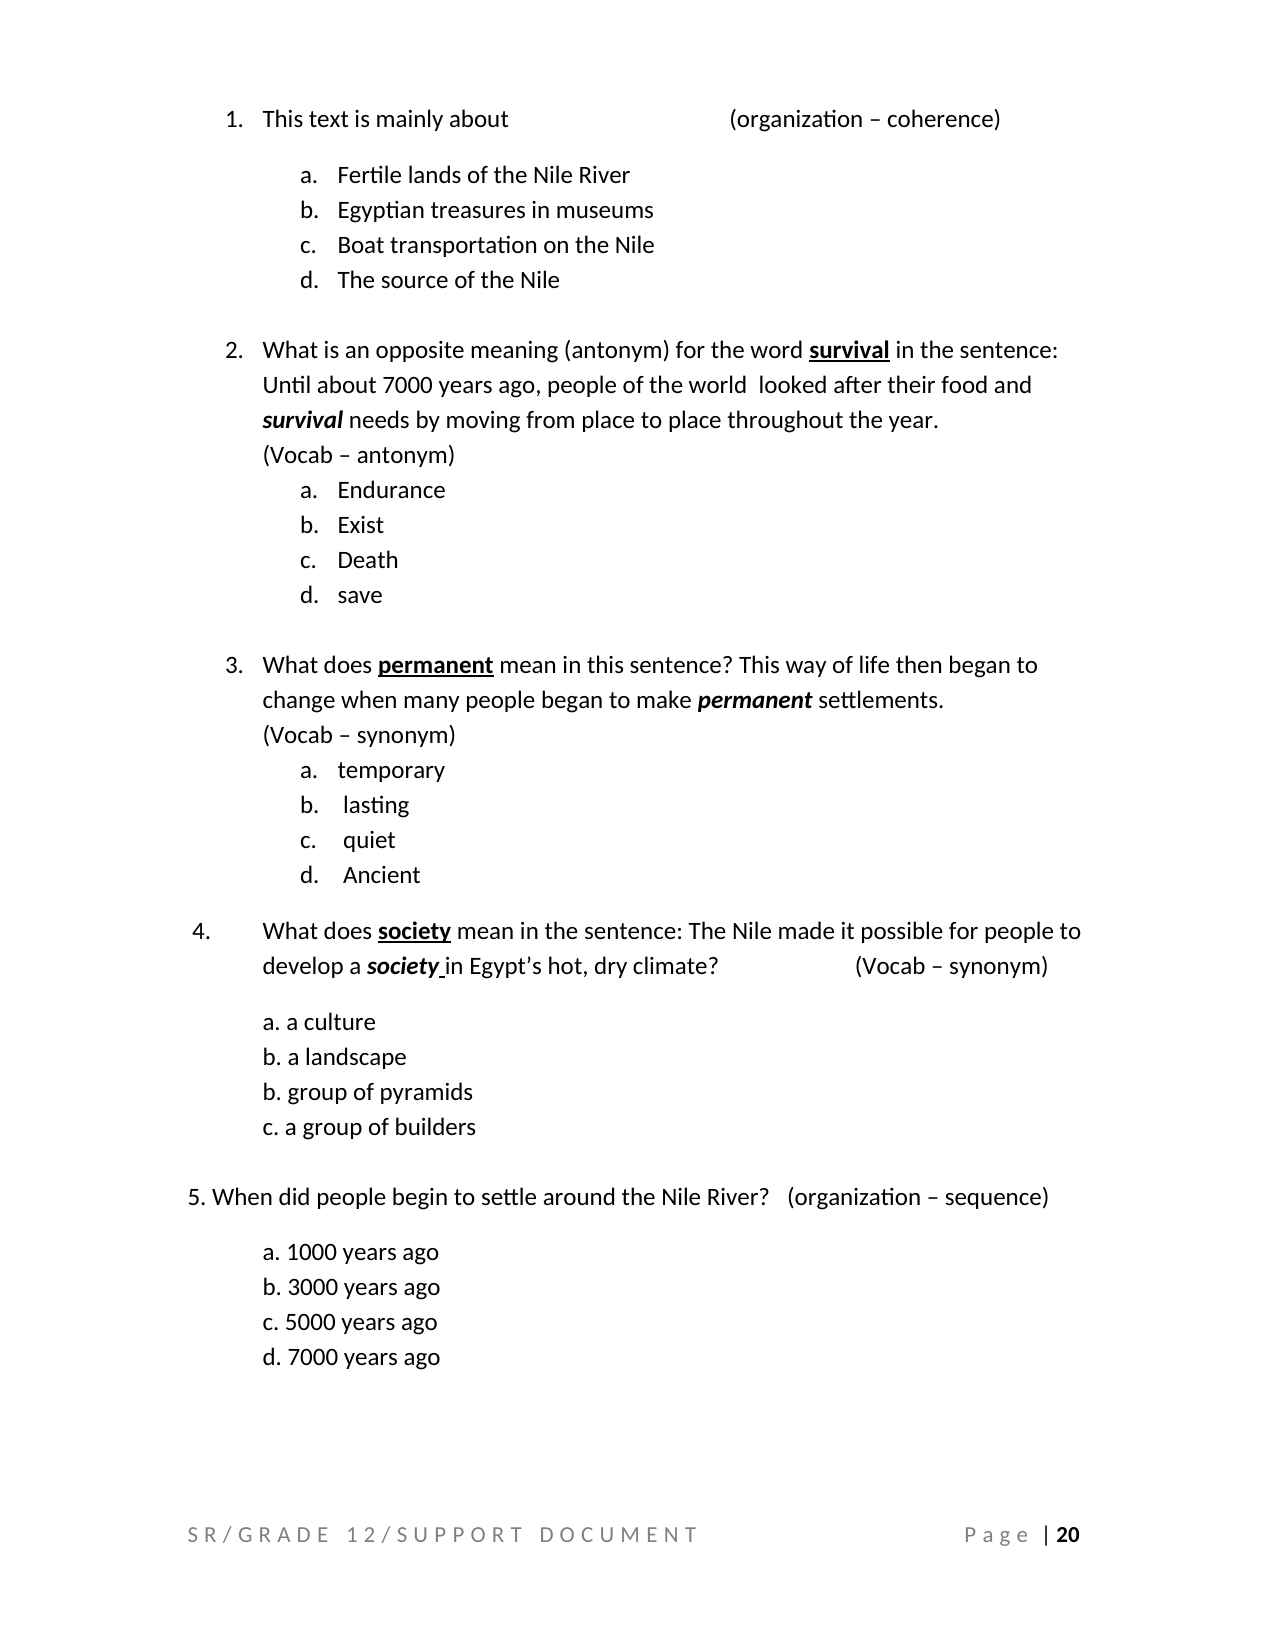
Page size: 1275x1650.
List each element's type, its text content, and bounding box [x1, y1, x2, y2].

list Exist [300, 509, 1088, 539]
list What does permanent mean in this sentence? This way of life then began to change when many people began to make permanent settlements. (Vocab – synonym) [225, 649, 1088, 749]
list Endurance [300, 474, 1088, 504]
list Ancient [300, 859, 1088, 889]
list The source of the Nile [300, 264, 1088, 294]
list lasting [300, 789, 1088, 819]
text b. group of pyramids [262, 1076, 1088, 1106]
list Egyptian treasures in museums [300, 194, 1088, 224]
list Death [300, 544, 1088, 574]
list This text is mainly about (organization – coherence) [225, 103, 1088, 134]
text a. 1000 years ago [262, 1236, 1088, 1267]
list save [300, 579, 1088, 609]
text c. a group of builders [262, 1111, 1088, 1141]
text 4. What does society mean in the sentence: The Nile made it possible for people to develop a society in Egypt’s hot, dry climate? (Vocab – synonym) [192, 915, 1088, 980]
list quiet [300, 824, 1088, 854]
text 5. When did people begin to settle around the Nile River? (organization – sequence) [187, 1181, 1088, 1211]
list Boat transportation on the Nile [300, 229, 1088, 259]
text d. 7000 years ago [262, 1341, 1088, 1372]
text b. a landscape [262, 1041, 1088, 1071]
text a. a culture [262, 1006, 1088, 1036]
list What is an opposite meaning (antonym) for the word survival in the sentence: Until about 7000 years ago, people of the world looked after their food and survival needs by moving from place to place throughout the year. (Vocab – antonym) [225, 334, 1088, 469]
text b. 3000 years ago [262, 1271, 1088, 1302]
list temporary [300, 754, 1088, 784]
text c. 5000 years ago [262, 1306, 1088, 1337]
list Fertile lands of the Nile River [300, 159, 1088, 189]
